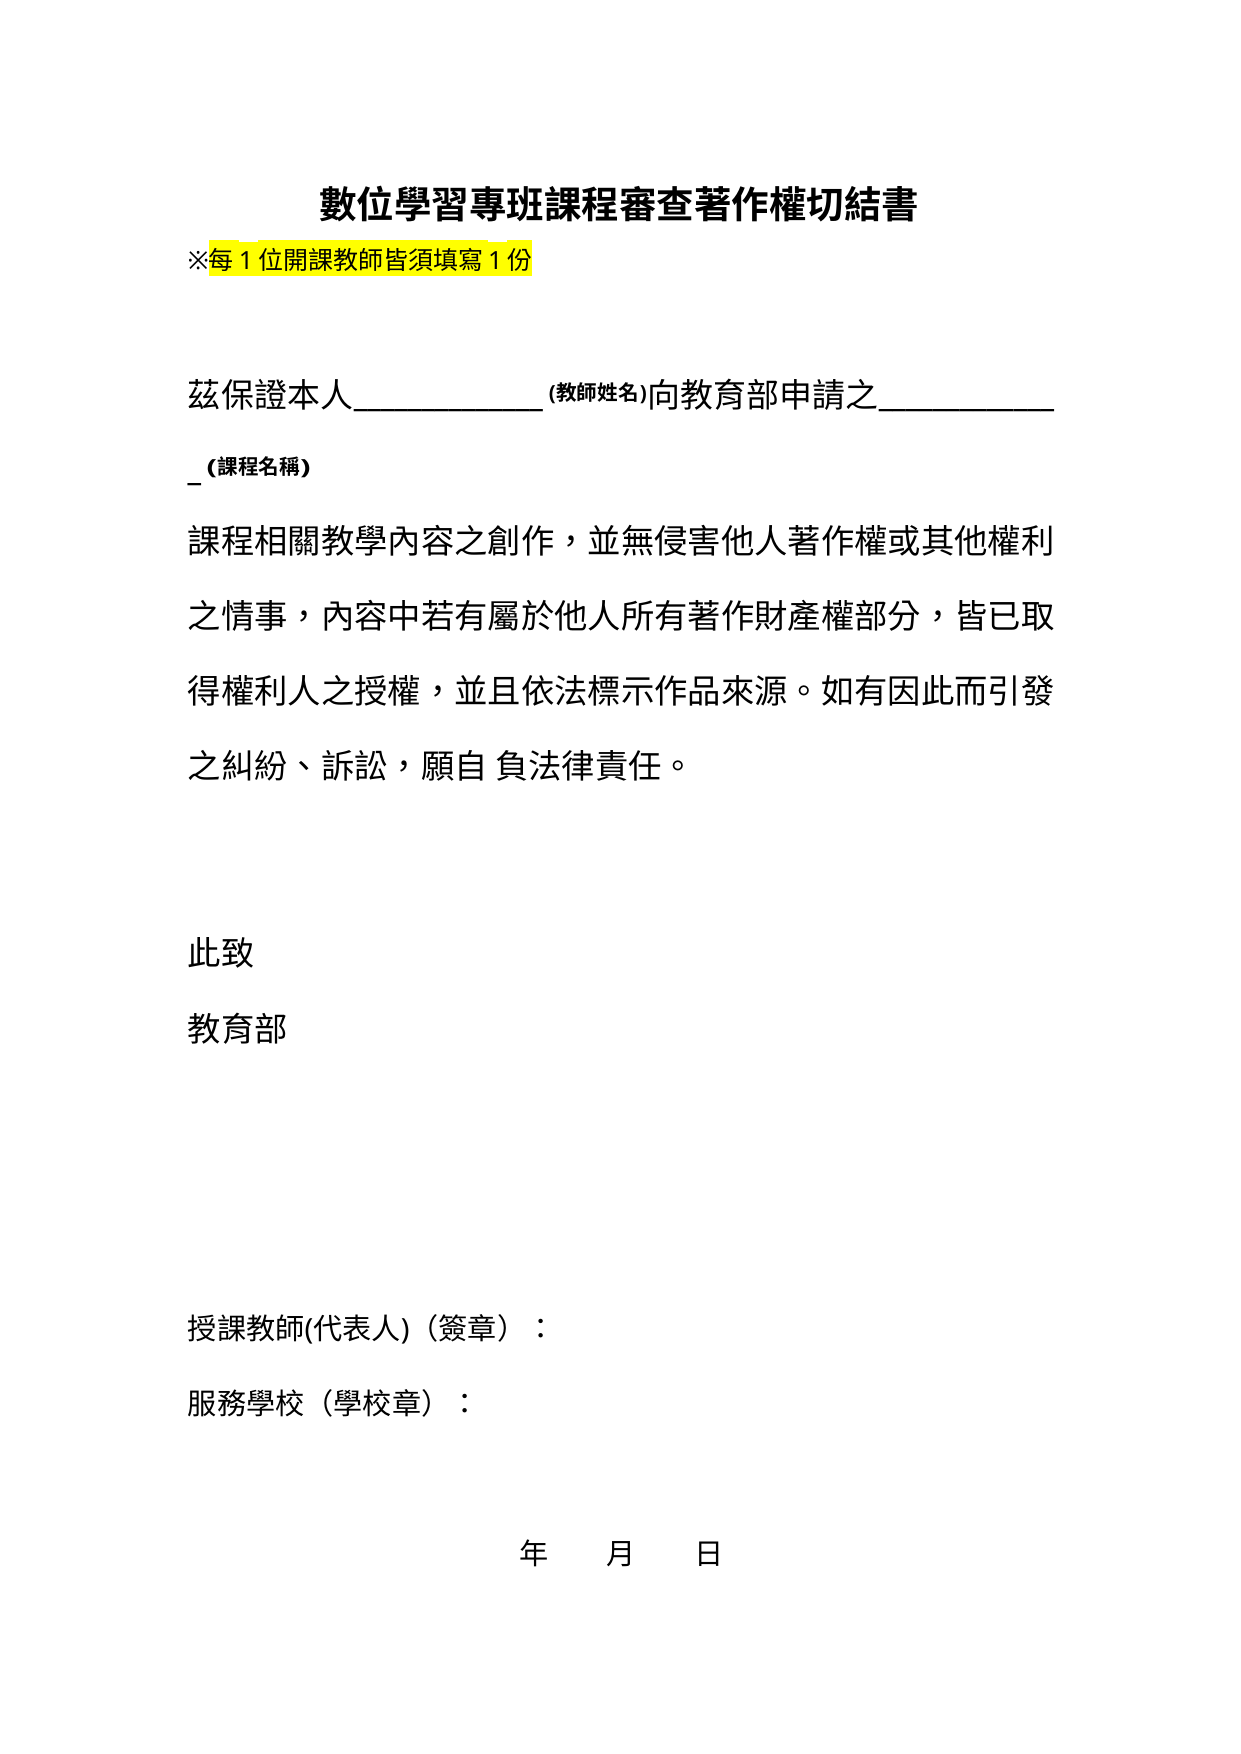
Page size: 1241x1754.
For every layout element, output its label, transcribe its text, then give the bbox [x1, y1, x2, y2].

text 茲保證本人______________ (教師姓名)向教育部申請之______________ (課程名稱) [187, 352, 1055, 502]
text 課程相關教學內容之創作，並無侵害他人著作權或其他權利之情事，內容中若有屬於他人所有著作財產權部分，皆已取得權利人之授權，並且依法標示作品來源。如有因此而引發之糾紛、訴訟，願自 負法律責任。 [187, 502, 1055, 802]
text 授課教師(代表人)（簽章）： [187, 1289, 1053, 1364]
text 教育部 [187, 989, 1055, 1064]
text 此致 [187, 914, 1055, 989]
text 年 月 日 [187, 1514, 1055, 1589]
text ※每1位開課教師皆須填寫1份 [187, 239, 1053, 277]
text 服務學校（學校章）： [187, 1364, 1053, 1439]
subtitle 數位學習專班課程審查著作權切結書 [187, 164, 1053, 239]
